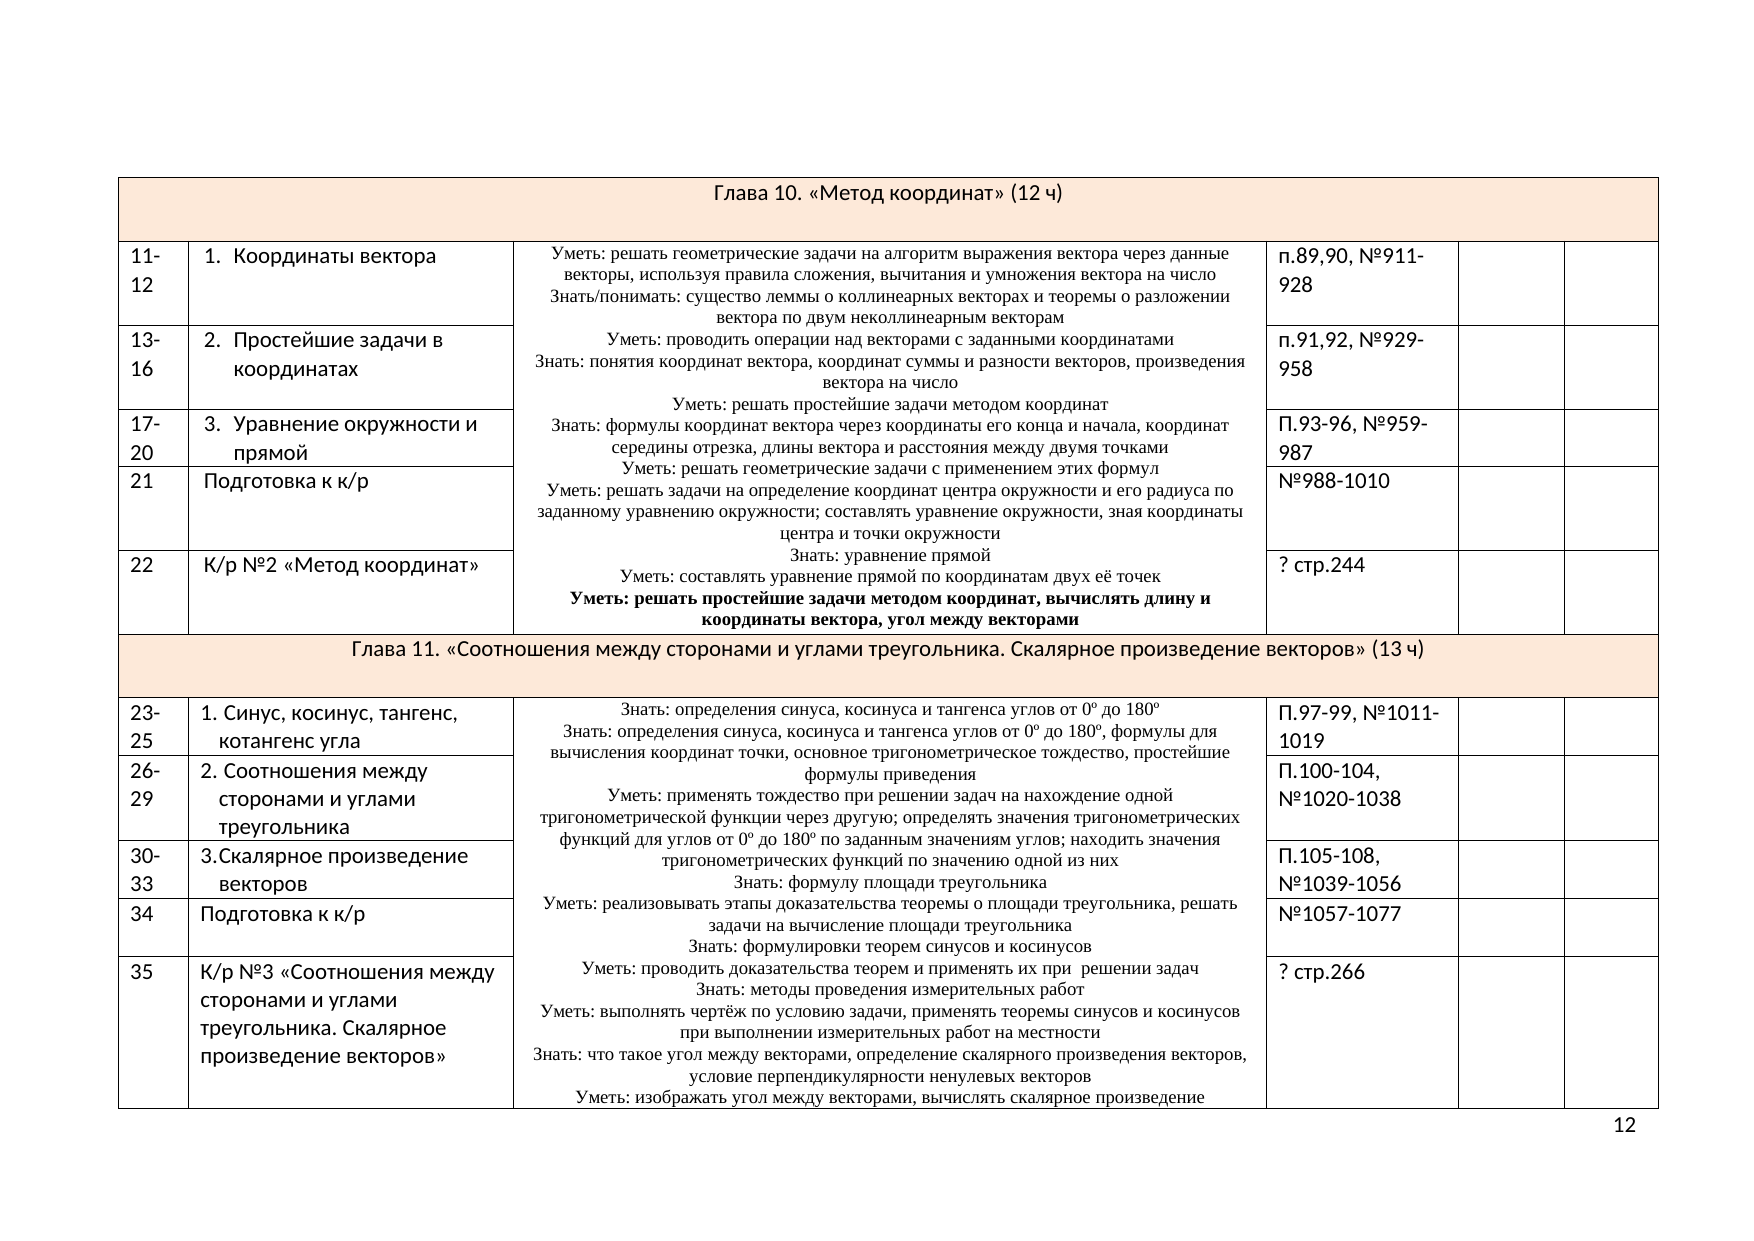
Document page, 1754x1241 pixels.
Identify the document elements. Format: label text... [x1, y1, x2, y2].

table_cell [1565, 467, 1658, 549]
table_cell 11-12 [119, 242, 188, 324]
table_cell [1459, 756, 1564, 840]
table_cell Глава 10. «Метод координат» (12 ч) [119, 178, 1658, 241]
table_cell П.97-99, №1011-1019 [1267, 698, 1458, 755]
table_cell П.105-108, №1039-1056 [1267, 841, 1458, 898]
table_cell [1459, 698, 1564, 755]
table_cell Синус, косинус, тангенс, котангенс угла [189, 698, 513, 755]
table_cell ? стр.244 [1267, 551, 1458, 633]
table_cell Соотношения между сторонами и углами треугольника [189, 756, 513, 840]
table_cell №1057-1077 [1267, 899, 1458, 956]
table_cell [1565, 899, 1658, 956]
table_cell 13-16 [119, 326, 188, 408]
table_cell №988-1010 [1267, 467, 1458, 549]
table_cell [1565, 698, 1658, 755]
table_cell К/р №2 «Метод координат» [189, 551, 513, 633]
table_cell [1459, 551, 1564, 633]
table_cell [1459, 841, 1564, 898]
table_cell [1565, 551, 1658, 633]
table_cell П.93-96, №959-987 [1267, 410, 1458, 466]
table_cell Скалярное произведение векторов [189, 841, 513, 898]
table_cell [1459, 467, 1564, 549]
table_cell 23-25 [119, 698, 188, 755]
table_cell 26-29 [119, 756, 188, 840]
table_cell Координаты вектора [189, 242, 513, 324]
table_cell [1565, 326, 1658, 408]
table_cell [1565, 841, 1658, 898]
table_cell [1459, 242, 1564, 324]
table_cell 35 [119, 957, 188, 1108]
table_cell Уравнение окружности и прямой [189, 410, 513, 466]
table_cell [1459, 410, 1564, 466]
table_cell Знать: определения синуса, косинуса и тангенса углов от 0º до 180º Знать: определения синуса, косинуса и тангенса углов от 0º до 180º, формулы для вычисления координат точки, основное тригонометрическое тождество, простейшие формулы приведения Уметь: применять тождество при решении задач на нахождение одной тригонометрической функции через другую; определять значения тригонометрических функций для углов от 0º до 180º по заданным значениям углов; находить значения тригонометрических функций по значению одной из них Знать: формулу площади треугольника Уметь: реализовывать этапы доказательства теоремы о площади треугольника, решать задачи на вычисление площади треугольника Знать: формулировки теорем синусов и косинусов Уметь: проводить доказательства теорем и применять их при решении задач Знать: методы проведения измерительных работ Уметь: выполнять чертёж по условию задачи, применять теоремы синусов и косинусов при выполнении измерительных работ на местности Знать: что такое угол между векторами, определение скалярного произведения векторов, условие перпендикулярности ненулевых векторов Уметь: изображать угол между векторами, вычислять скалярное произведение Знать: теорему о скалярном произведении двух векторов и её следствия Уметь: доказывать теорему, находить углы между векторами, используя формулу скалярного произведения в координатах Знать: формулировки теорем синусов, косинусов, о нахождении площади треугольника; определение скалярного произведения и формулу в координатах Уметь: решать простейшие планиметрические задачи Уметь: решать геометрические задачи с использованием тригонометрии [514, 698, 1266, 1108]
table_cell 17-20 [119, 410, 188, 466]
table_cell ? стр.266 [1267, 957, 1458, 1108]
table_cell п.91,92, №929-958 [1267, 326, 1458, 408]
table_cell [1565, 957, 1658, 1108]
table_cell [189, 957, 513, 1108]
table_cell [1565, 410, 1658, 466]
table_cell п.89,90, №911-928 [1267, 242, 1458, 324]
table_cell [1565, 756, 1658, 840]
table_cell [1459, 899, 1564, 956]
table_cell 34 [119, 899, 188, 956]
table_cell [1459, 326, 1564, 408]
table_cell [1459, 957, 1564, 1108]
table_cell Уметь: решать геометрические задачи на алгоритм выражения вектора через данные векторы, используя правила сложения, вычитания и умножения вектора на число Знать/понимать: существо леммы о коллинеарных векторах и теоремы о разложении вектора по двум неколлинеарным векторам Уметь: проводить операции над векторами с заданными координатами Знать: понятия координат вектора, координат суммы и разности векторов, произведения вектора на число Уметь: решать простейшие задачи методом координат Знать: формулы координат вектора через координаты его конца и начала, координат середины отрезка, длины вектора и расстояния между двумя точками Уметь: решать геометрические задачи с применением этих формул Уметь: решать задачи на определение координат центра окружности и его радиуса по заданному уравнению окружности; составлять уравнение окружности, зная координаты центра и точки окружности Знать: уравнение прямой Уметь: составлять уравнение прямой по координатам двух её точек Уметь: решать простейшие задачи методом координат, вычислять длину и координаты вектора, угол между векторами [514, 242, 1266, 633]
table_cell 30-33 [119, 841, 188, 898]
table_cell [1565, 242, 1658, 324]
table_cell Простейшие задачи в координатах [189, 326, 513, 408]
table_cell 22 [119, 551, 188, 633]
table_cell Подготовка к к/р [189, 899, 513, 956]
table_cell П.100-104, №1020-1038 [1267, 756, 1458, 840]
table_cell Подготовка к к/р [189, 467, 513, 549]
table_cell 21 [119, 467, 188, 549]
table_cell Глава 11. «Соотношения между сторонами и углами треугольника. Скалярное произведение векторов» (13 ч) [119, 635, 1658, 697]
